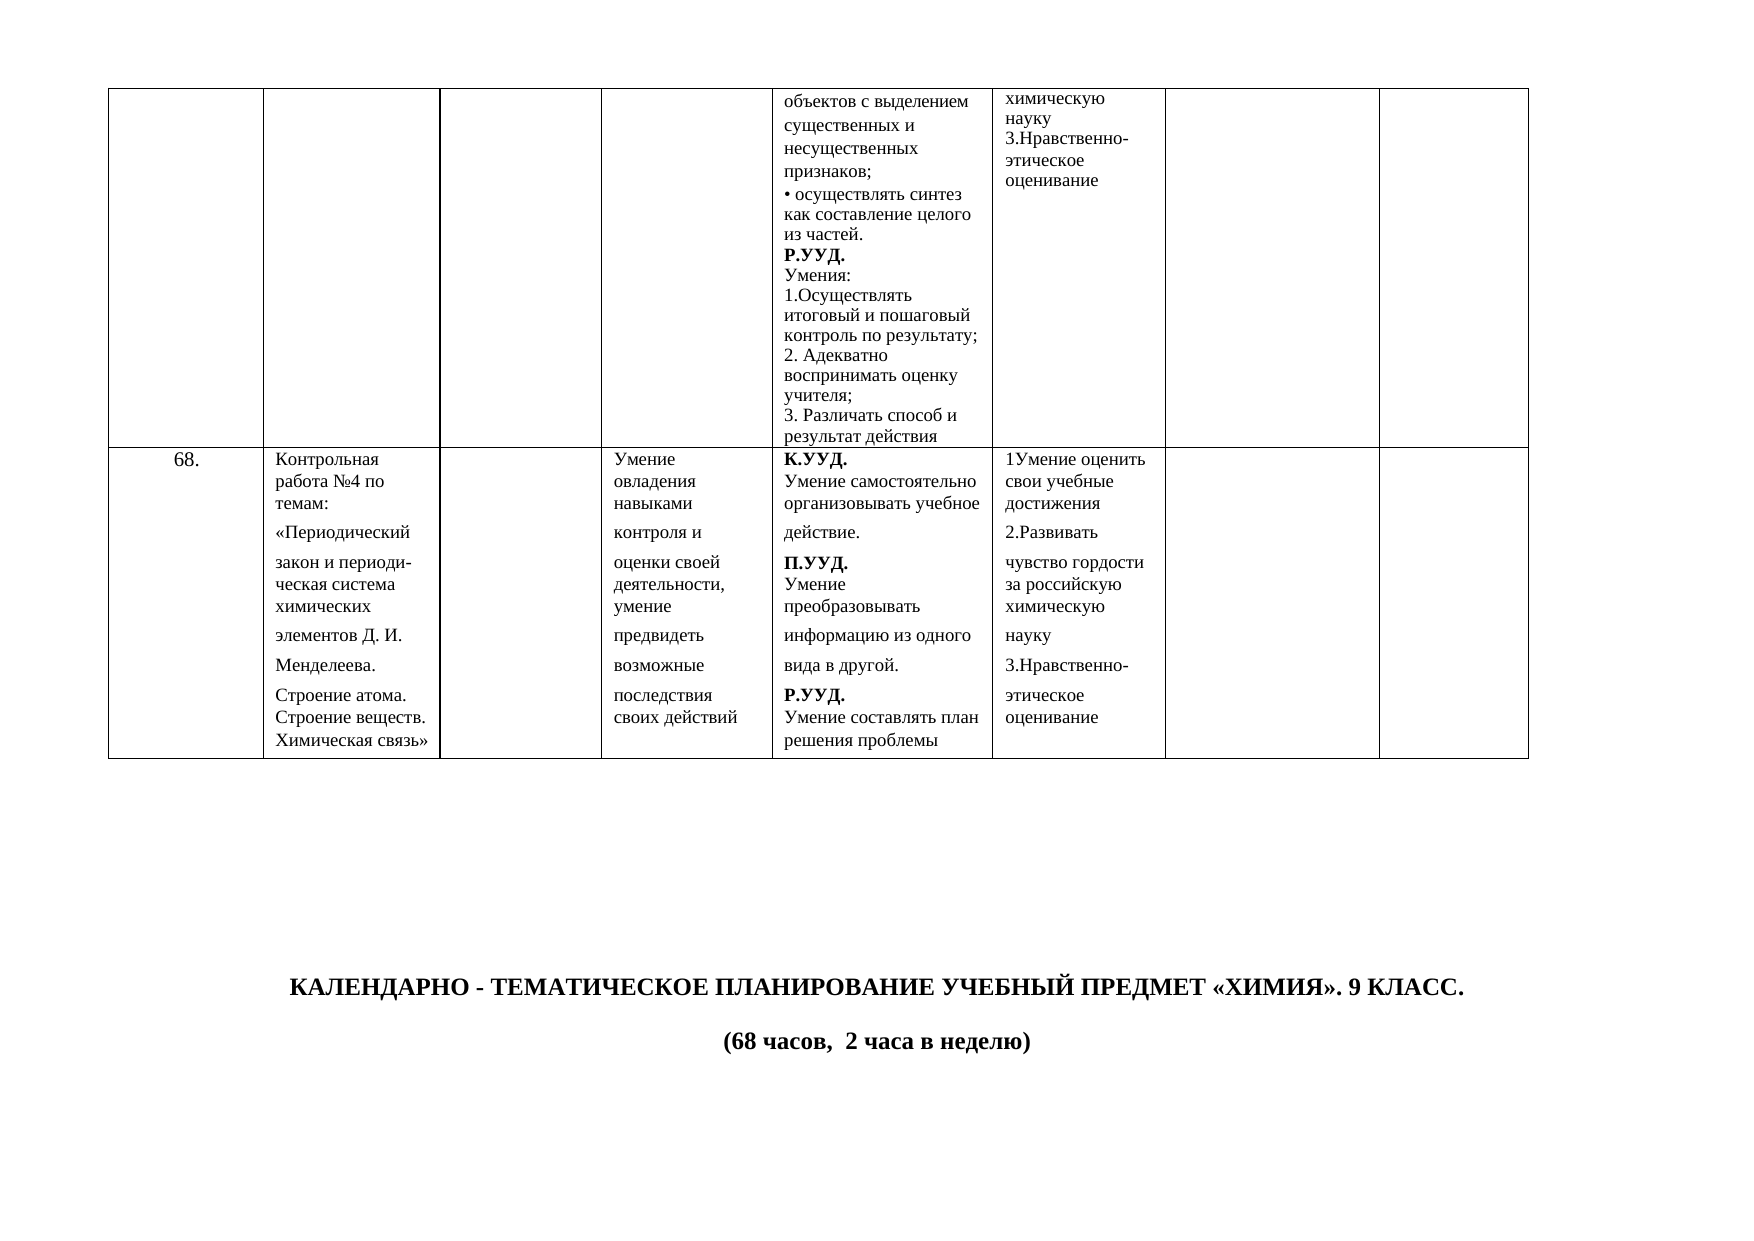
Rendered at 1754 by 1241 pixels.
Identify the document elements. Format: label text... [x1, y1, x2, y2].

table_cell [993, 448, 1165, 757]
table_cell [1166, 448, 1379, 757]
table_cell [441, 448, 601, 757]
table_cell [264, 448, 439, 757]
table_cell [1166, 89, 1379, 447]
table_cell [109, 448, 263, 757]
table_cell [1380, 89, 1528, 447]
text КАЛЕНДАРНО - ТЕМАТИЧЕСКОЕ ПЛАНИРОВАНИЕ УЧЕБНЫЙ ПРЕДМЕТ «ХИМИЯ». 9 КЛАСС. [287, 972, 1467, 1001]
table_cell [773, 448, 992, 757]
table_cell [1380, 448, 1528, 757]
text (68 часов, 2 часа в неделю) [287, 1026, 1467, 1055]
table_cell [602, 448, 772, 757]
